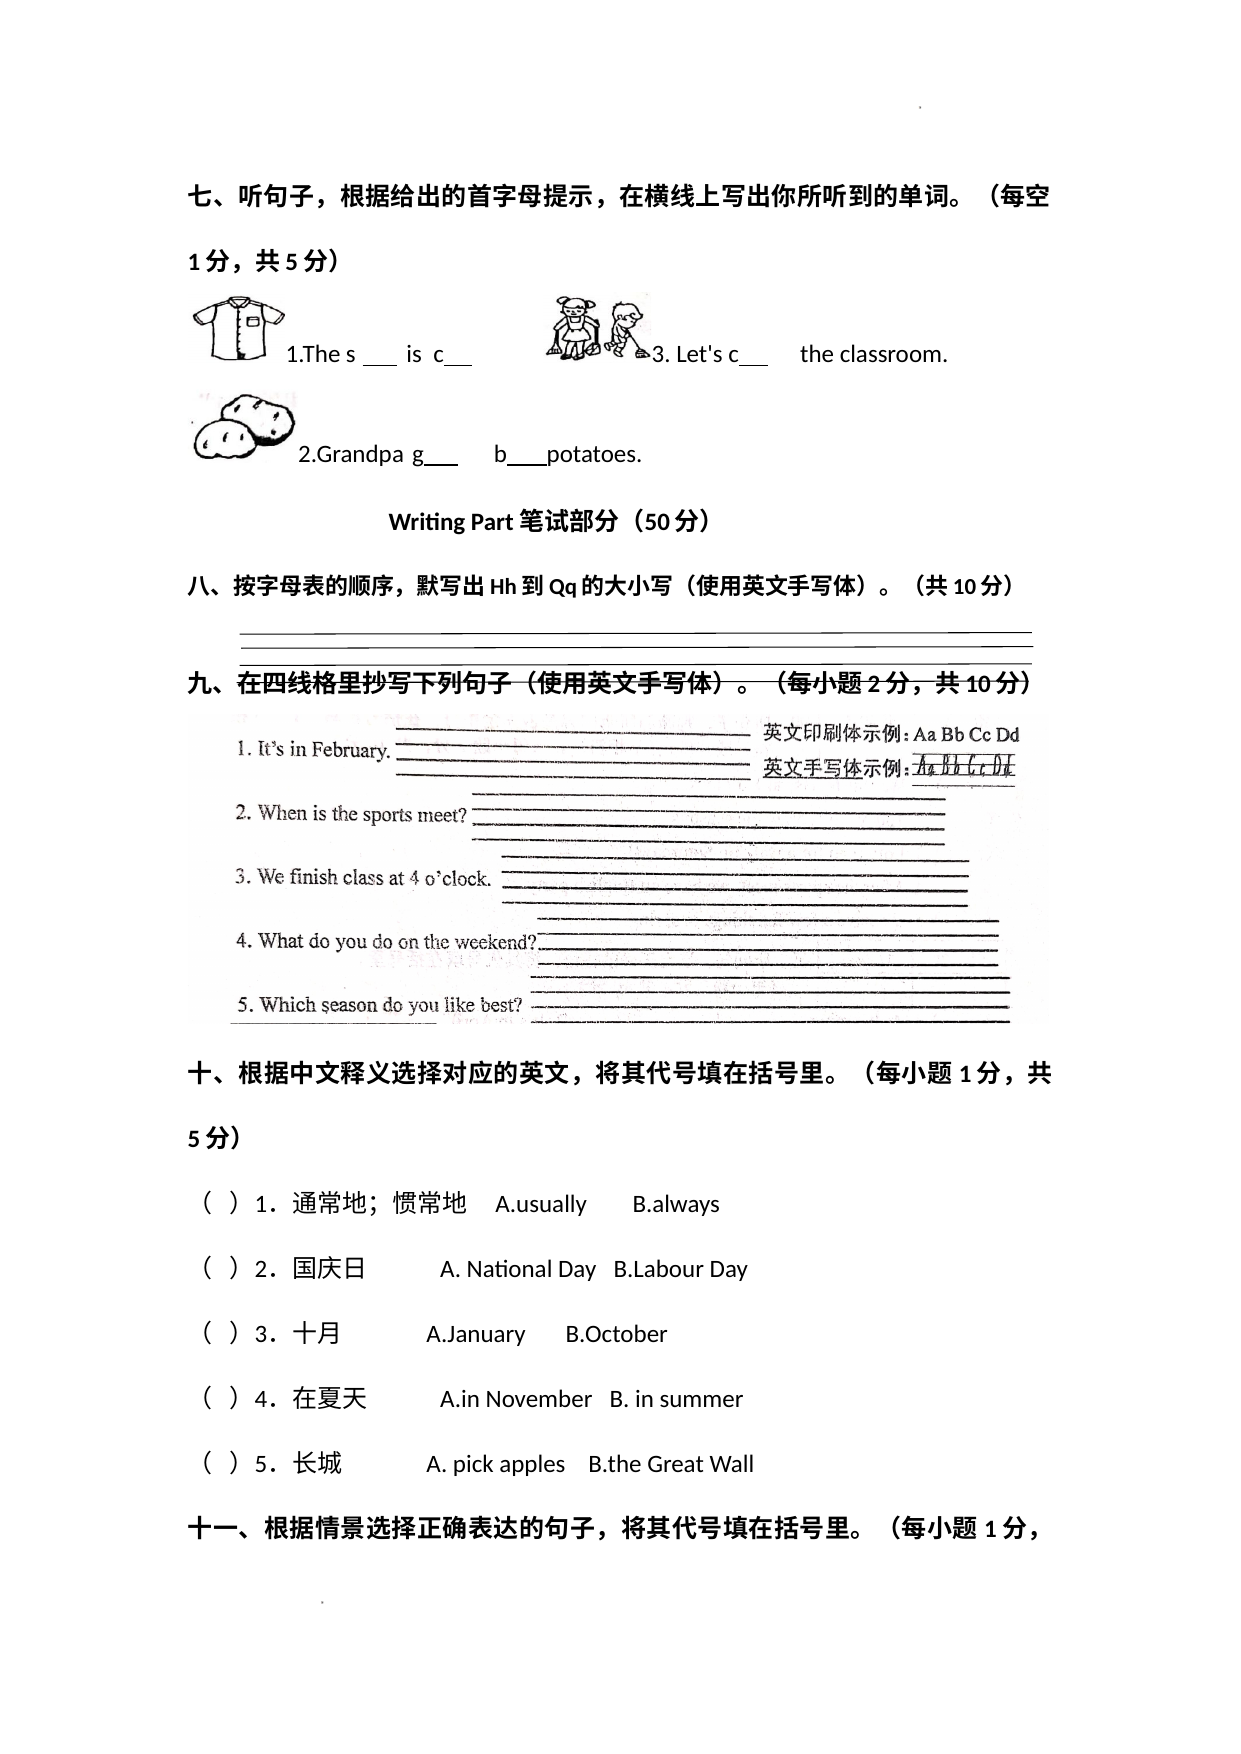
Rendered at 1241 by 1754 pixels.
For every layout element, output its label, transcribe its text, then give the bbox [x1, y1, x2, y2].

picture [187, 714, 1050, 1024]
picture [187, 292, 286, 363]
text （ ）4．在夏天 A.in November B. in summer [187, 1364, 1053, 1429]
text 1.The s is c 3. Let's c the classroom. [187, 292, 1053, 389]
text 九、在四线格里抄写下列句子（使用英文手写体）。（每小题2分，共10分） [187, 649, 1053, 714]
text 十、根据中文释义选择对应的英文，将其代号填在括号里。（每小题1分，共5分） [187, 1039, 1053, 1169]
text 2.Grandpa g b potatoes. [187, 389, 1053, 487]
text 八、按字母表的顺序，默写出Hh到Qq的大小写（使用英文手写体）。（共10分） [187, 552, 1053, 617]
text （ ）2．国庆日 A. National Day B.Labour Day [187, 1234, 1053, 1299]
text （ ）3．十月 A.January B.October [187, 1299, 1053, 1364]
picture [187, 389, 298, 463]
text Writing Part 笔试部分（50分） [187, 487, 1053, 552]
text （ ）1．通常地；惯常地 A.usually B.always [187, 1169, 1053, 1234]
text 七、听句子，根据给出的首字母提示，在横线上写出你所听到的单词。（每空1分，共5分） [187, 162, 1053, 292]
text （ ）5．长城 A. pick apples B.the Great Wall [187, 1429, 1053, 1494]
picture [543, 292, 652, 363]
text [187, 1494, 1053, 1559]
